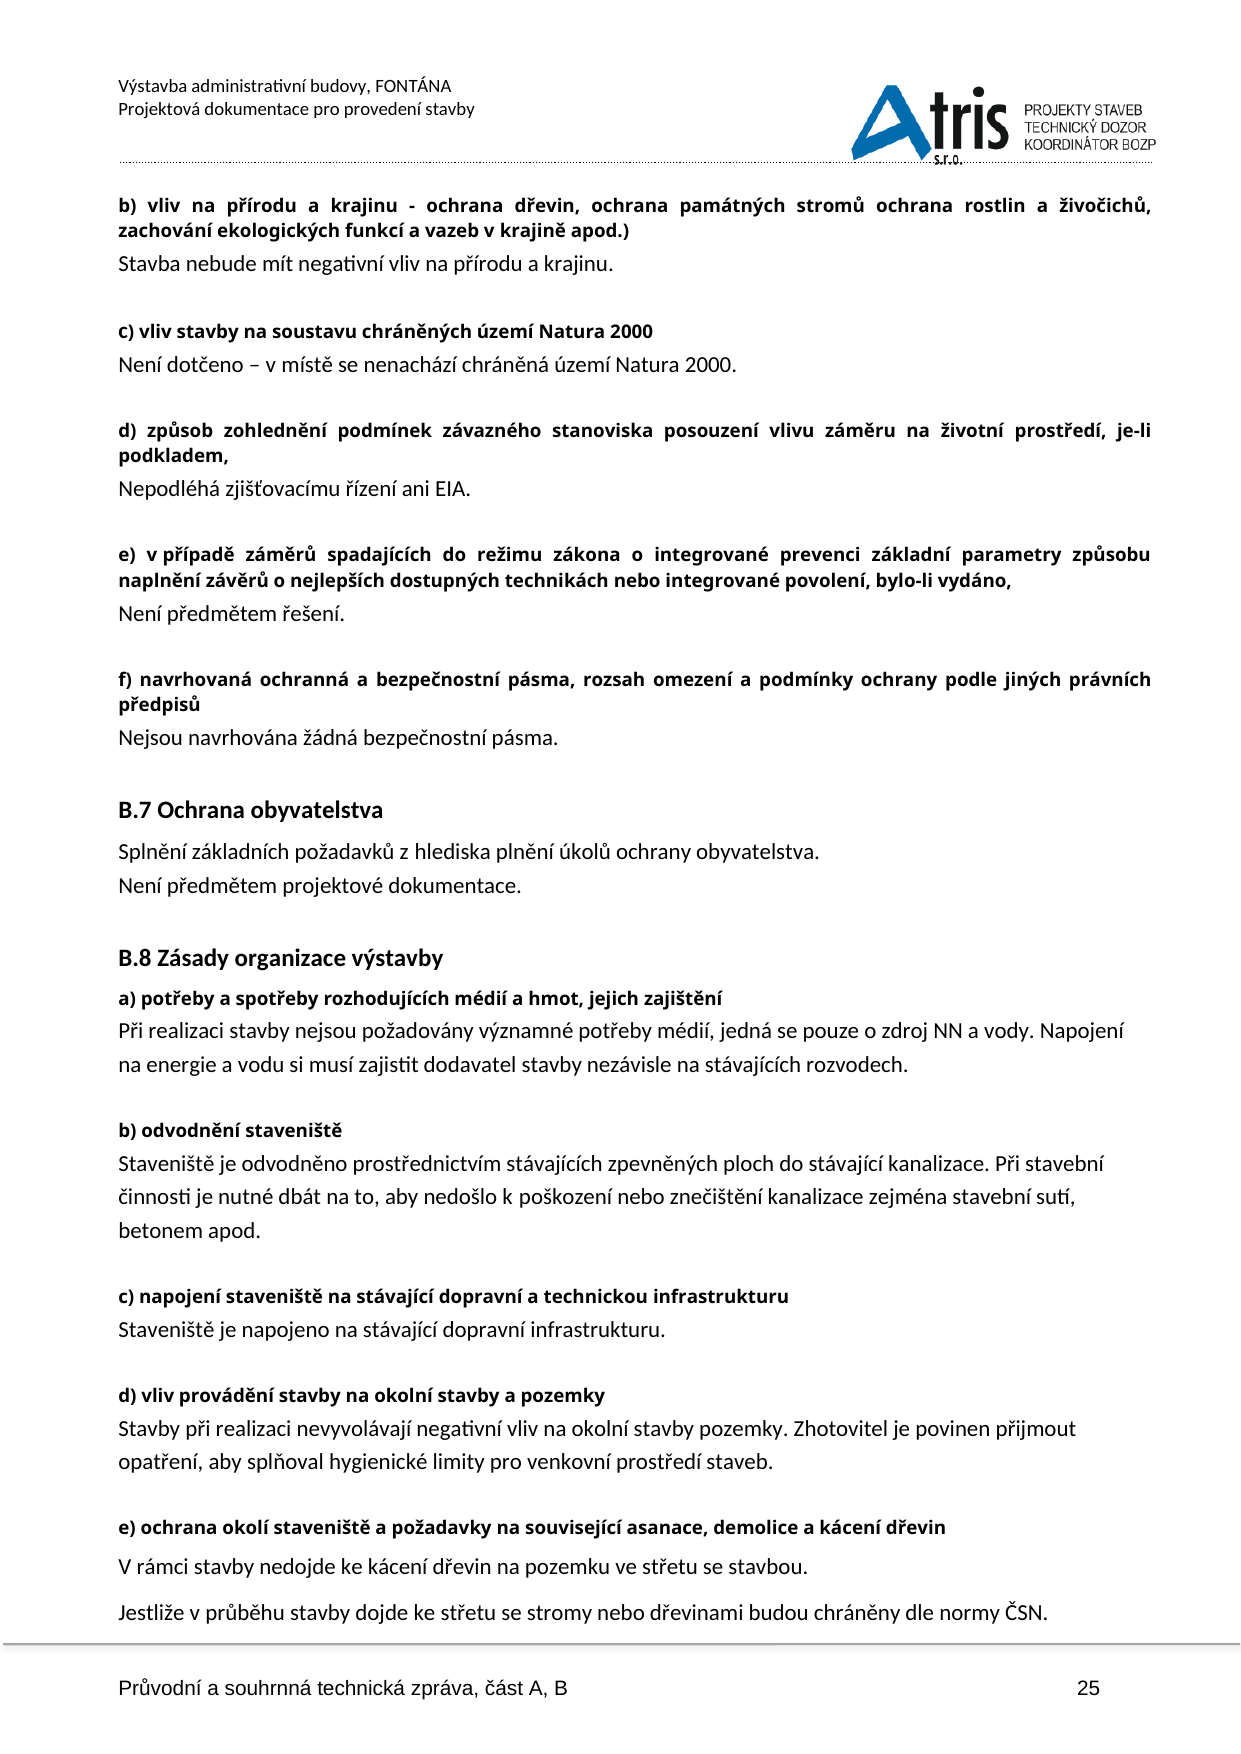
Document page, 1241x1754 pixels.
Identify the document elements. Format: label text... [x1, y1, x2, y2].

text Stavby při realizaci nevyvolávají negativní vliv na okolní stavby pozemky. Zhotovitel je povinen přijmout opatření, aby splňoval hygienické limity pro venkovní prostředí staveb. [118, 1414, 1152, 1475]
text Staveniště je napojeno na stávající dopravní infrastrukturu. [118, 1315, 1152, 1343]
text V rámci stavby nedojde ke kácení dřevin na pozemku ve střetu se stavbou. [118, 1552, 1152, 1580]
text Staveniště je odvodněno prostřednictvím stávajících zpevněných ploch do stávající kanalizace. Při stavební činnosti je nutné dbát na to, aby nedošlo k poškození nebo znečištění kanalizace zejména stavební sutí, betonem apod. [118, 1149, 1152, 1244]
text Jestliže v průběhu stavby dojde ke střetu se stromy nebo dřevinami budou chráněny dle normy ČSN. [118, 1598, 1152, 1626]
subtitle d) vliv provádění stavby na okolní stavby a pozemky [118, 1382, 1152, 1407]
subtitle B.8 Zásady organizace výstavby [118, 942, 1152, 972]
picture [849, 83, 1157, 166]
subtitle a) potřeby a spotřeby rozhodujících médií a hmot, jejich zajištění [118, 985, 1152, 1010]
subtitle d) způsob zohlednění podmínek závazného stanoviska posouzení vlivu záměru na životní prostředí, je-li podkladem, [118, 417, 1152, 468]
subtitle c) napojení staveniště na stávající dopravní a technickou infrastrukturu [118, 1283, 1152, 1309]
subtitle f) navrhovaná ochranná a bezpečnostní pásma, rozsah omezení a podmínky ochrany podle jiných právních předpisů [118, 666, 1152, 717]
subtitle e) ochrana okolí staveniště a požadavky na související asanace, demolice a kácení dřevin [118, 1514, 1152, 1540]
subtitle B.7 Ochrana obyvatelstva [118, 794, 1152, 825]
text Není předmětem řešení. [118, 599, 1152, 627]
subtitle b) odvodnění staveniště [118, 1117, 1152, 1143]
subtitle e) v případě záměrů spadajících do režimu zákona o integrované prevenci základní parametry způsobu naplnění závěrů o nejlepších dostupných technikách nebo integrované povolení, bylo-li vydáno, [118, 541, 1152, 592]
text Při realizaci stavby nejsou požadovány významné potřeby médií, jedná se pouze o zdroj NN a vody. Napojení na energie a vodu si musí zajistit dodavatel stavby nezávisle na stávajících rozvodech. [118, 1017, 1152, 1078]
text Není dotčeno – v místě se nenachází chráněná území Natura 2000. [118, 350, 1152, 378]
text c) vliv stavby na soustavu chráněných území Natura 2000 [118, 316, 1152, 344]
text Stavba nebude mít negativní vliv na přírodu a krajinu. [118, 249, 1152, 277]
subtitle b) vliv na přírodu a krajinu - ochrana dřevin, ochrana památných stromů ochrana rostlin a živočichů, zachování ekologických funkcí a vazeb v krajině apod.) [118, 192, 1152, 243]
text Splnění základních požadavků z hlediska plnění úkolů ochrany obyvatelstva. [118, 837, 1152, 865]
text Nejsou navrhována žádná bezpečnostní pásma. [118, 723, 1152, 751]
text Nepodléhá zjišťovacímu řízení ani EIA. [118, 474, 1152, 502]
text Není předmětem projektové dokumentace. [118, 871, 1152, 899]
